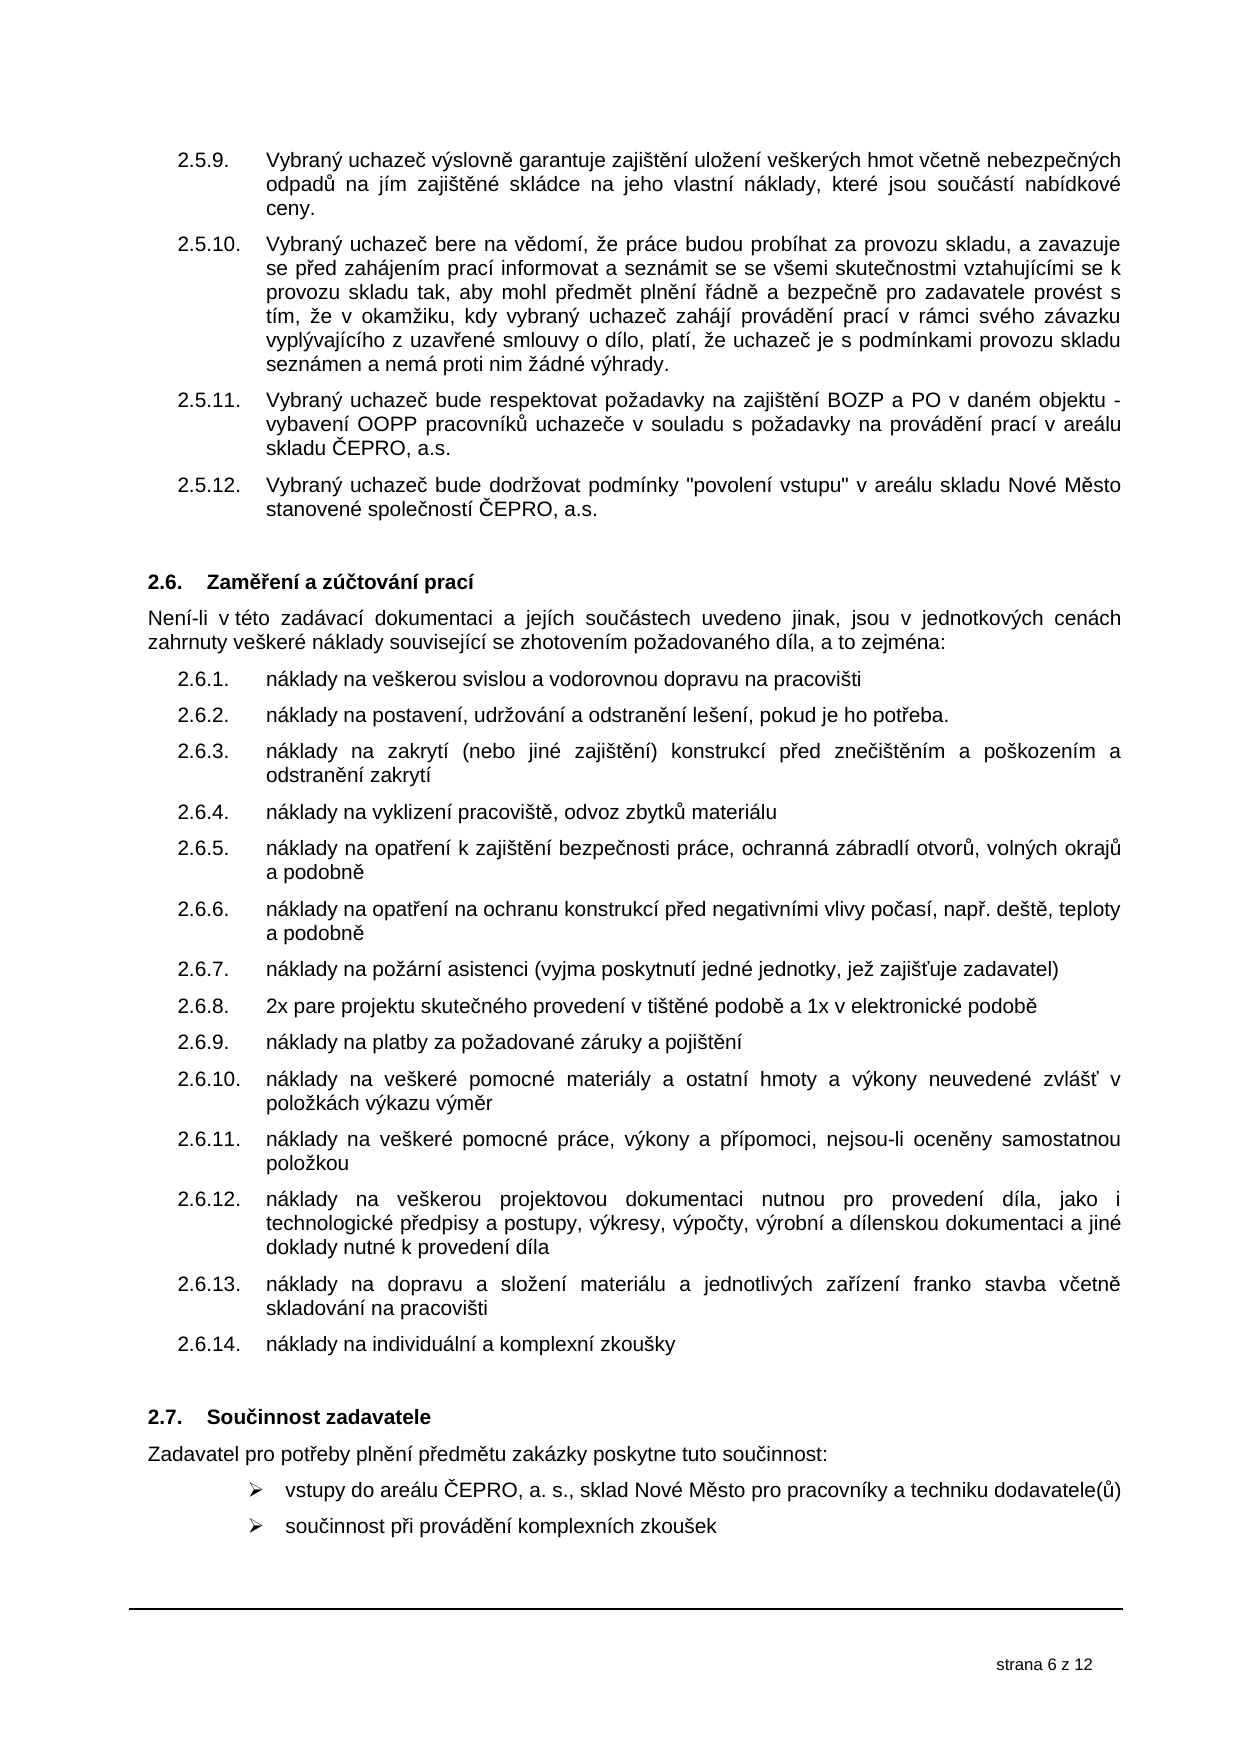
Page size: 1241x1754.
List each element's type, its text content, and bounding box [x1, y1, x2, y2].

text 2x pare projektu skutečného provedení v tištěné podobě a 1x v elektronické podobě [177, 993, 1122, 1017]
text Zaměření a zúčtování prací [148, 569, 1122, 593]
text náklady na platby za požadované záruky a pojištění [177, 1030, 1122, 1054]
text náklady na dopravu a složení materiálu a jednotlivých zařízení franko stavba včetně skladování na pracovišti [177, 1272, 1122, 1319]
text Zadavatel pro potřeby plnění předmětu zakázky poskytne tuto součinnost: [148, 1441, 1122, 1465]
text náklady na veškerou svislou a vodorovnou dopravu na pracovišti [177, 666, 1122, 690]
text Součinnost zadavatele [148, 1405, 1122, 1429]
list vstupy do areálu ČEPRO, a. s., sklad Nové Město pro pracovníky a techniku dodavatele(ů) [248, 1478, 1122, 1502]
text Vybraný uchazeč bude dodržovat podmínky "povolení vstupu" v areálu skladu Nové Město stanovené společností ČEPRO, a.s. [177, 473, 1122, 521]
text náklady na veškerou projektovou dokumentaci nutnou pro provedení díla, jako i technologické předpisy a postupy, výkresy, výpočty, výrobní a dílenskou dokumentaci a jiné doklady nutné k provedení díla [177, 1187, 1122, 1259]
text náklady na požární asistenci (vyjma poskytnutí jedné jednotky, jež zajišťuje zadavatel) [177, 957, 1122, 981]
text Není-li v této zadávací dokumentaci a jejích součástech uvedeno jinak, jsou v jednotkových cenách zahrnuty veškeré náklady související se zhotovením požadovaného díla, a to zejména: [148, 606, 1122, 654]
text náklady na vyklizení pracoviště, odvoz zbytků materiálu [177, 800, 1122, 824]
text náklady na postavení, udržování a odstranění lešení, pokud je ho potřeba. [177, 703, 1122, 727]
text náklady na veškeré pomocné materiály a ostatní hmoty a výkony neuvedené zvlášť v položkách výkazu výměr [177, 1066, 1122, 1114]
list součinnost při provádění komplexních zkoušek [248, 1514, 1122, 1538]
text náklady na opatření k zajištění bezpečnosti práce, ochranná zábradlí otvorů, volných okrajů a podobně [177, 836, 1122, 884]
text náklady na opatření na ochranu konstrukcí před negativními vlivy počasí, např. deště, teploty a podobně [177, 897, 1122, 944]
text náklady na zakrytí (nebo jiné zajištění) konstrukcí před znečištěním a poškozením a odstranění zakrytí [177, 739, 1122, 787]
text náklady na veškeré pomocné práce, výkony a přípomoci, nejsou-li oceněny samostatnou položkou [177, 1127, 1122, 1175]
text Vybraný uchazeč bere na vědomí, že práce budou probíhat za provozu skladu, a zavazuje se před zahájením prací informovat a seznámit se se všemi skutečnostmi vztahujícími se k provozu skladu tak, aby mohl předmět plnění řádně a bezpečně pro zadavatele provést s tím, že v okamžiku, kdy vybraný uchazeč zahájí provádění prací v rámci svého závazku vyplývajícího z uzavřené smlouvy o dílo, platí, že uchazeč je s podmínkami provozu skladu seznámen a nemá proti nim žádné výhrady. [177, 232, 1122, 376]
text Vybraný uchazeč výslovně garantuje zajištění uložení veškerých hmot včetně nebezpečných odpadů na jím zajištěné skládce na jeho vlastní náklady, které jsou součástí nabídkové ceny. [177, 148, 1122, 219]
text Vybraný uchazeč bude respektovat požadavky na zajištění BOZP a PO v daném objektu - vybavení OOPP pracovníků uchazeče v souladu s požadavky na provádění prací v areálu skladu ČEPRO, a.s. [177, 388, 1122, 460]
text náklady na individuální a komplexní zkoušky [177, 1332, 1122, 1356]
